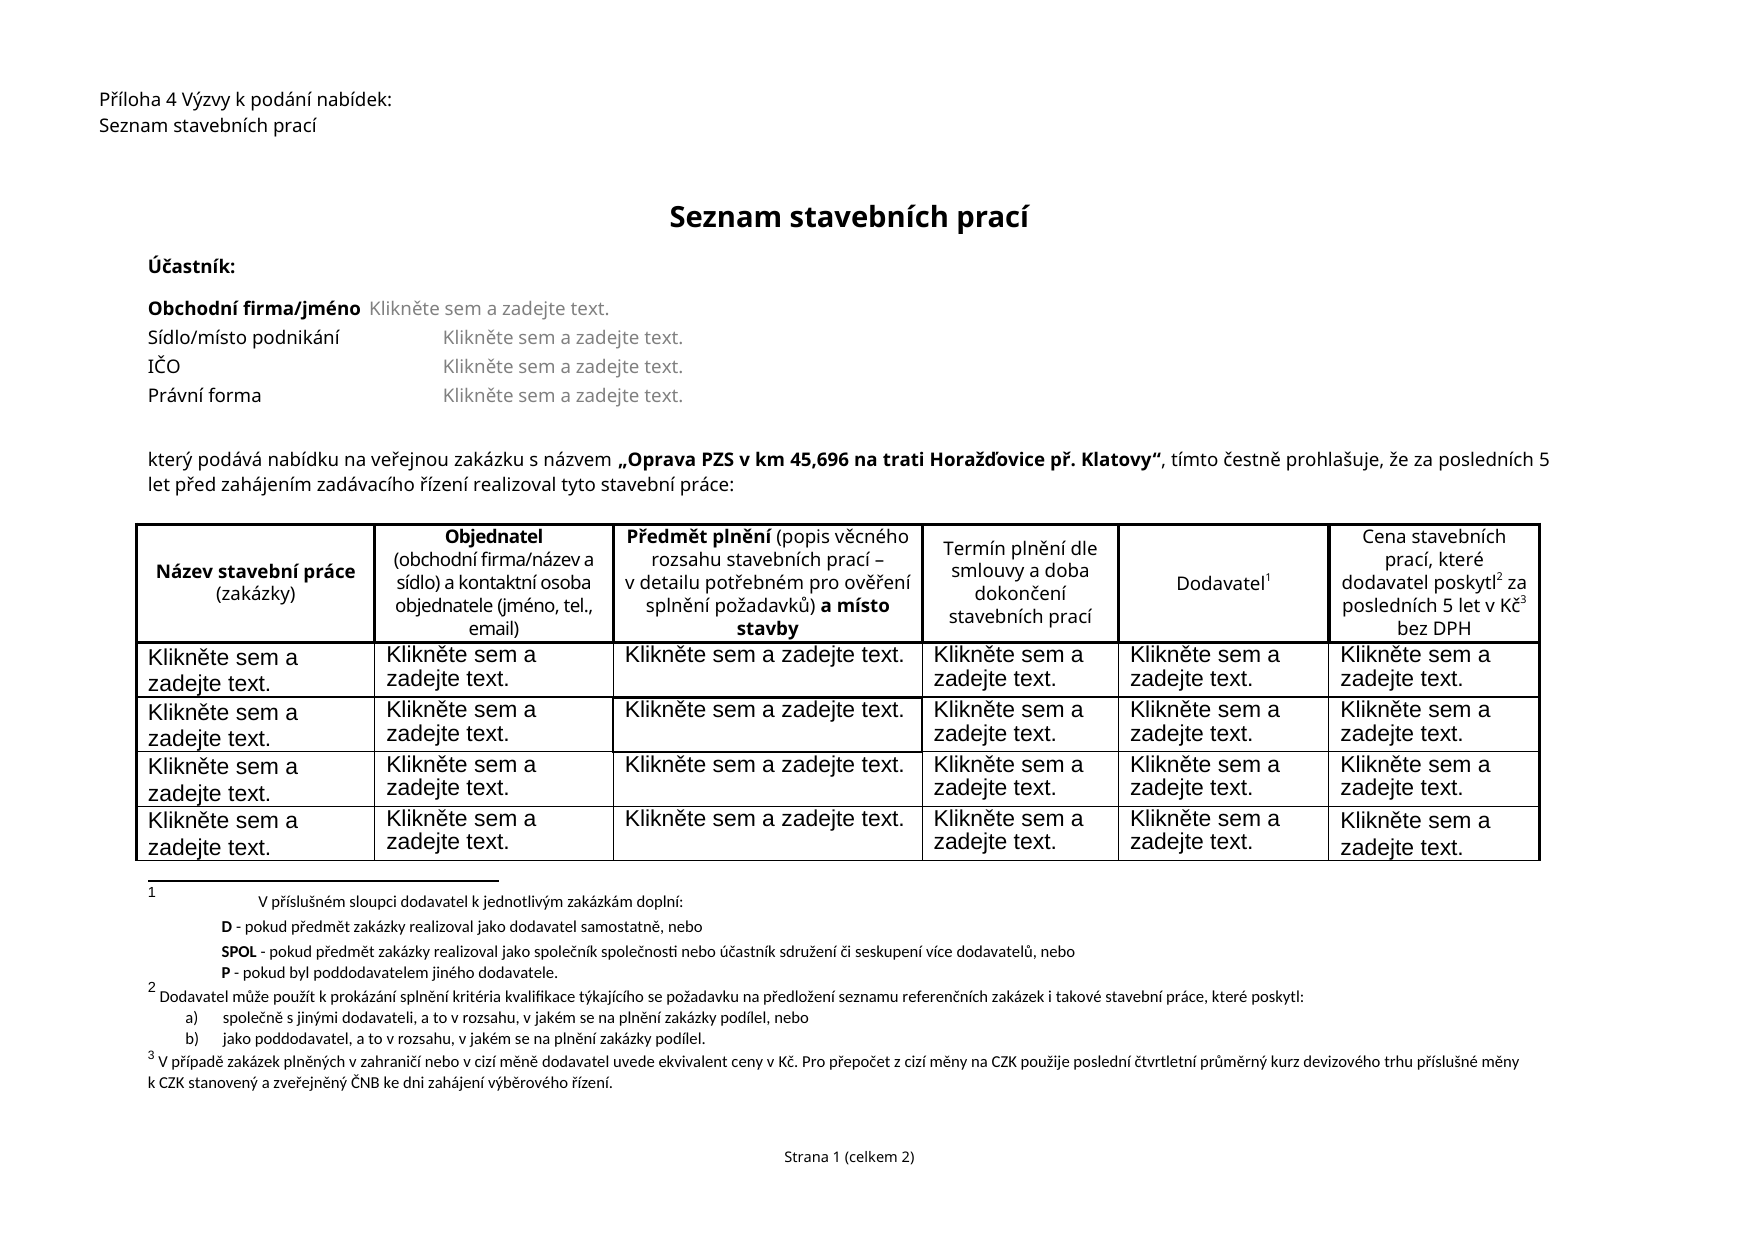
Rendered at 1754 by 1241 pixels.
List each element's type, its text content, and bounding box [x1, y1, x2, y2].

table_header Objednatel (obchodní firma/název a sídlo) a kontaktní osoba objednatele (jméno, tel., email) [376, 526, 612, 641]
table_header Název stavební práce (zakázky) [138, 526, 373, 641]
text IČO [148, 350, 1551, 379]
text který podává nabídku na veřejnou zakázku s názvem „Oprava PZS v km 45,696 na trati Horažďovice př. Klatovy“, tímto čestně prohlašuje, že za posledních 5 let před zahájením zadávacího řízení realizoval tyto stavební práce: [148, 446, 1551, 497]
table_header Dodavatel [1120, 526, 1327, 641]
text Právní forma [148, 379, 1551, 408]
table_header Termín plnění dle smlouvy a doba dokončení stavebních prací [924, 526, 1117, 641]
text Sídlo/místo podnikání [148, 321, 1551, 350]
text Obchodní firma/jméno [148, 292, 1551, 321]
table_header Předmět plnění (popis věcného rozsahu stavebních prací – v detailu potřebném pro ověření splnění požadavků) a místo stavby [615, 526, 921, 641]
table_header Cena stavebních prací, které dodavatel poskytl za posledních 5 let v Kč bez DPH [1331, 526, 1538, 641]
text Účastník: [148, 249, 1551, 279]
title Seznam stavebních prací [148, 196, 1551, 236]
